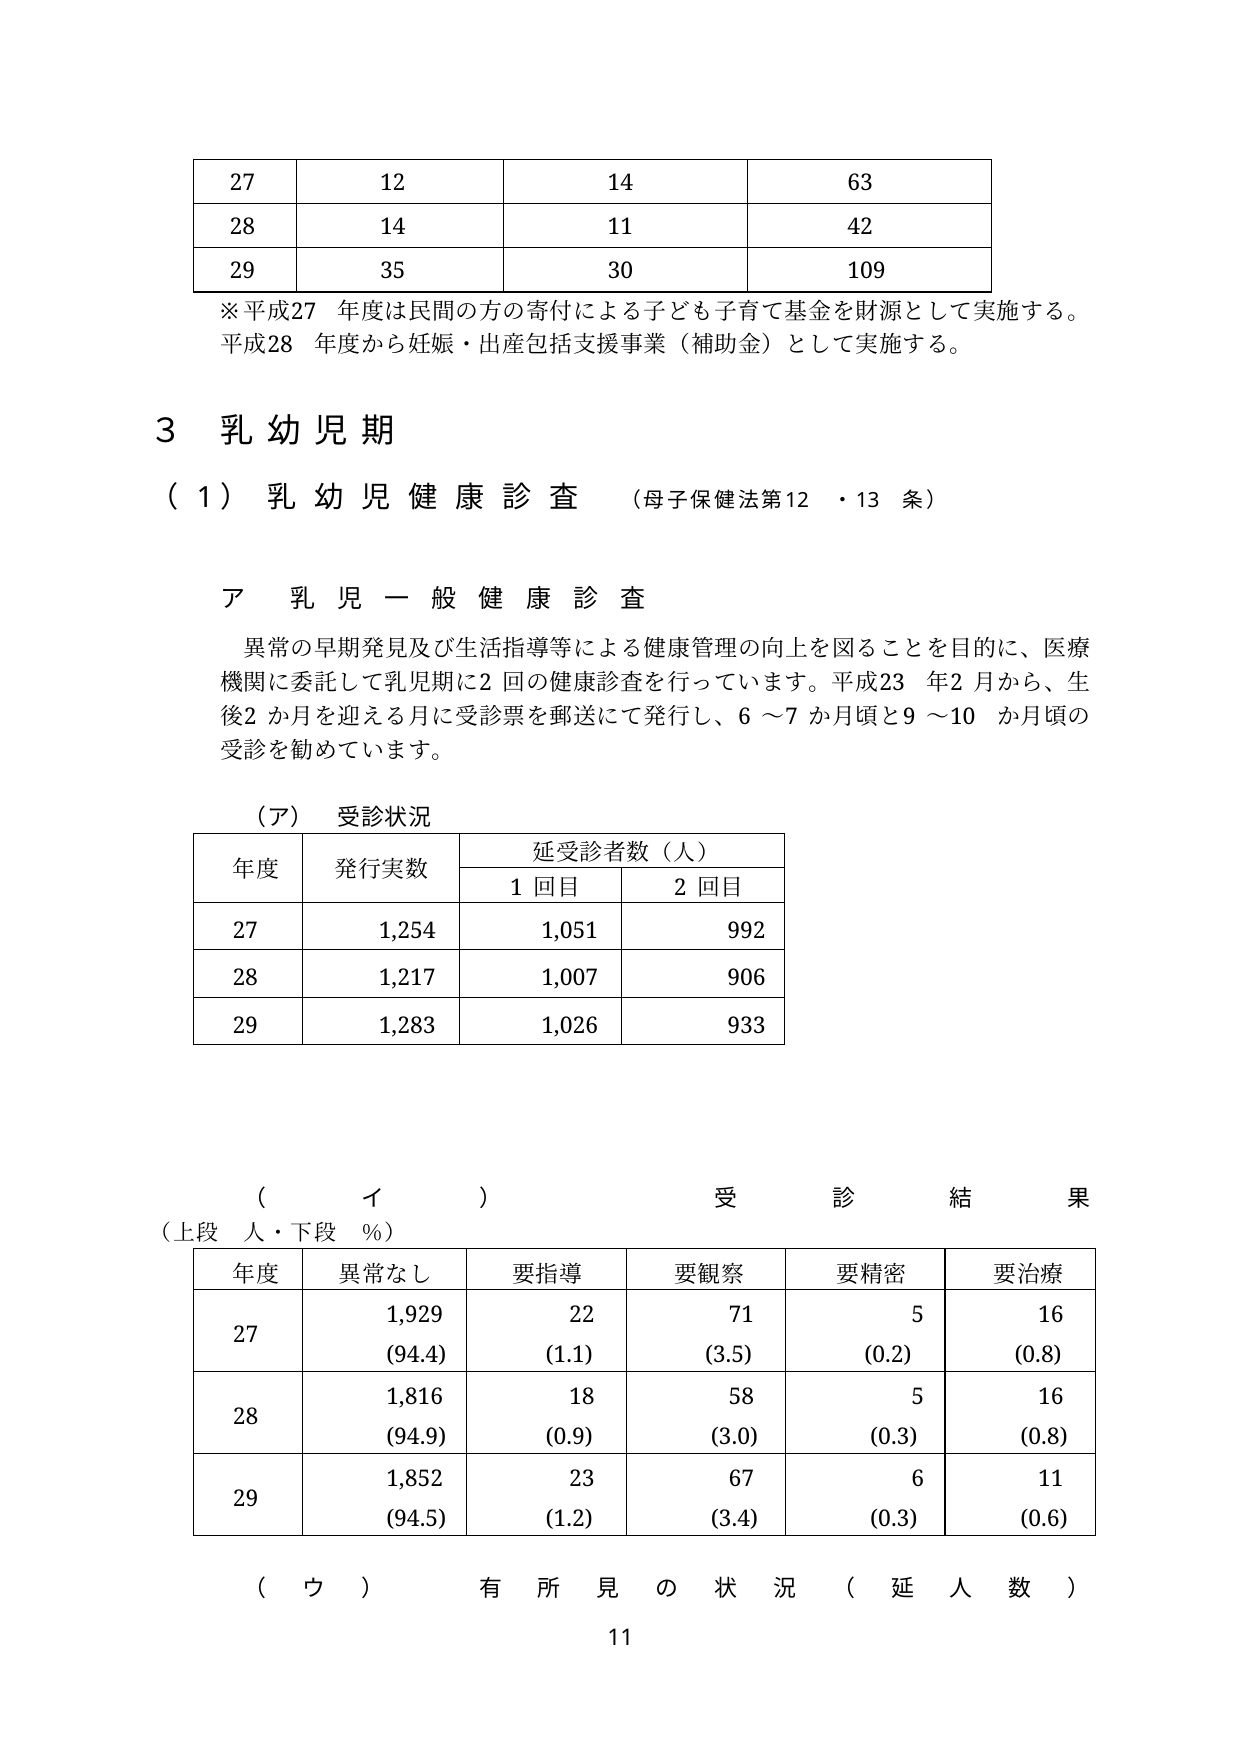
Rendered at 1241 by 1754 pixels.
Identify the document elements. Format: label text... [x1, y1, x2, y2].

table_cell 58 (3.0) [627, 1372, 785, 1453]
table_cell 1,051 [460, 903, 621, 949]
table_cell 67 (3.4) [627, 1454, 785, 1534]
table_header 要指導 [467, 1249, 626, 1289]
table_cell 28 [194, 1372, 302, 1453]
text （ウ） 有所見の状況（延人数） （人） [149, 1569, 1091, 1603]
table_header 要治療 [946, 1249, 1095, 1289]
table_cell 1,852 (94.5) [303, 1454, 466, 1534]
table_cell 42 [748, 204, 991, 247]
text ※平成27年度は民間の方の寄付による子ども子育て基金を財源として実施する。 [199, 292, 1091, 326]
table_header 年度 [194, 834, 302, 902]
table_cell 906 [622, 950, 784, 997]
text （イ） 受診結果 （上段 人・下段 ％） [149, 1180, 1091, 1247]
table_cell 27 [194, 160, 296, 203]
table_cell 6 (0.3) [786, 1454, 944, 1534]
table_header 延受診者数（人） [460, 834, 784, 867]
table_cell 63 [748, 160, 991, 203]
table_header 要精密 [786, 1249, 944, 1289]
text 異常の早期発見及び生活指導等による健康管理の向上を図ることを目的に、医療機関に委託して乳児期に2回の健康診査を行っています。平成23年2月から、生後2か月を迎える月に受診票を郵送にて発行し、6～7か月頃と9～10か月頃の受診を勧めています。 [208, 630, 1091, 765]
table_header 発行実数 [303, 834, 459, 902]
table_cell 29 [194, 1454, 302, 1534]
table_cell 23 (1.2) [467, 1454, 626, 1534]
text ３ 乳幼児期 [149, 394, 1091, 461]
table_cell 71 (3.5) [627, 1290, 785, 1371]
table_cell 109 [748, 248, 991, 291]
table_cell 5 (0.2) [786, 1290, 944, 1371]
table_cell 992 [622, 903, 784, 949]
table_cell 27 [194, 1290, 302, 1371]
table_cell 29 [194, 998, 302, 1044]
text 平成28年度から妊娠・出産包括支援事業（補助金）として実施する。 [149, 326, 1091, 360]
table_cell 30 [504, 248, 747, 291]
text （ア） 受診状況 [149, 799, 1091, 832]
table_cell 12 [297, 160, 503, 203]
table_cell 1,929 (94.4) [303, 1290, 466, 1371]
table_cell 1,283 [303, 998, 459, 1044]
table_cell 1回目 [460, 868, 621, 902]
table_cell 14 [504, 160, 747, 203]
table_header 要観察 [627, 1249, 785, 1289]
table_cell 16 (0.8) [946, 1372, 1095, 1453]
table_cell 35 [297, 248, 503, 291]
table_cell 28 [194, 204, 296, 247]
table_cell 1,217 [303, 950, 459, 997]
table_cell 22 (1.1) [467, 1290, 626, 1371]
table_cell 28 [194, 950, 302, 997]
table_cell 1,816 (94.9) [303, 1372, 466, 1453]
text （1）乳幼児健康診査 （母子保健法第12・13条） [149, 461, 1091, 529]
table_cell 1,026 [460, 998, 621, 1044]
table_cell 14 [297, 204, 503, 247]
text ア 乳児一般健康診査 [149, 562, 1091, 630]
table_cell 1,254 [303, 903, 459, 949]
table_cell 5 (0.3) [786, 1372, 944, 1453]
table_cell 1,007 [460, 950, 621, 997]
table_cell 18 (0.9) [467, 1372, 626, 1453]
table_cell 27 [194, 903, 302, 949]
table_header 異常なし [303, 1249, 466, 1289]
table_cell 11 (0.6) [946, 1454, 1095, 1534]
table_cell 11 [504, 204, 747, 247]
table_header 年度 [194, 1249, 302, 1289]
table_cell 16 (0.8) [946, 1290, 1095, 1371]
table_cell 29 [194, 248, 296, 291]
table_cell 933 [622, 998, 784, 1044]
table_cell 2回目 [622, 868, 784, 902]
